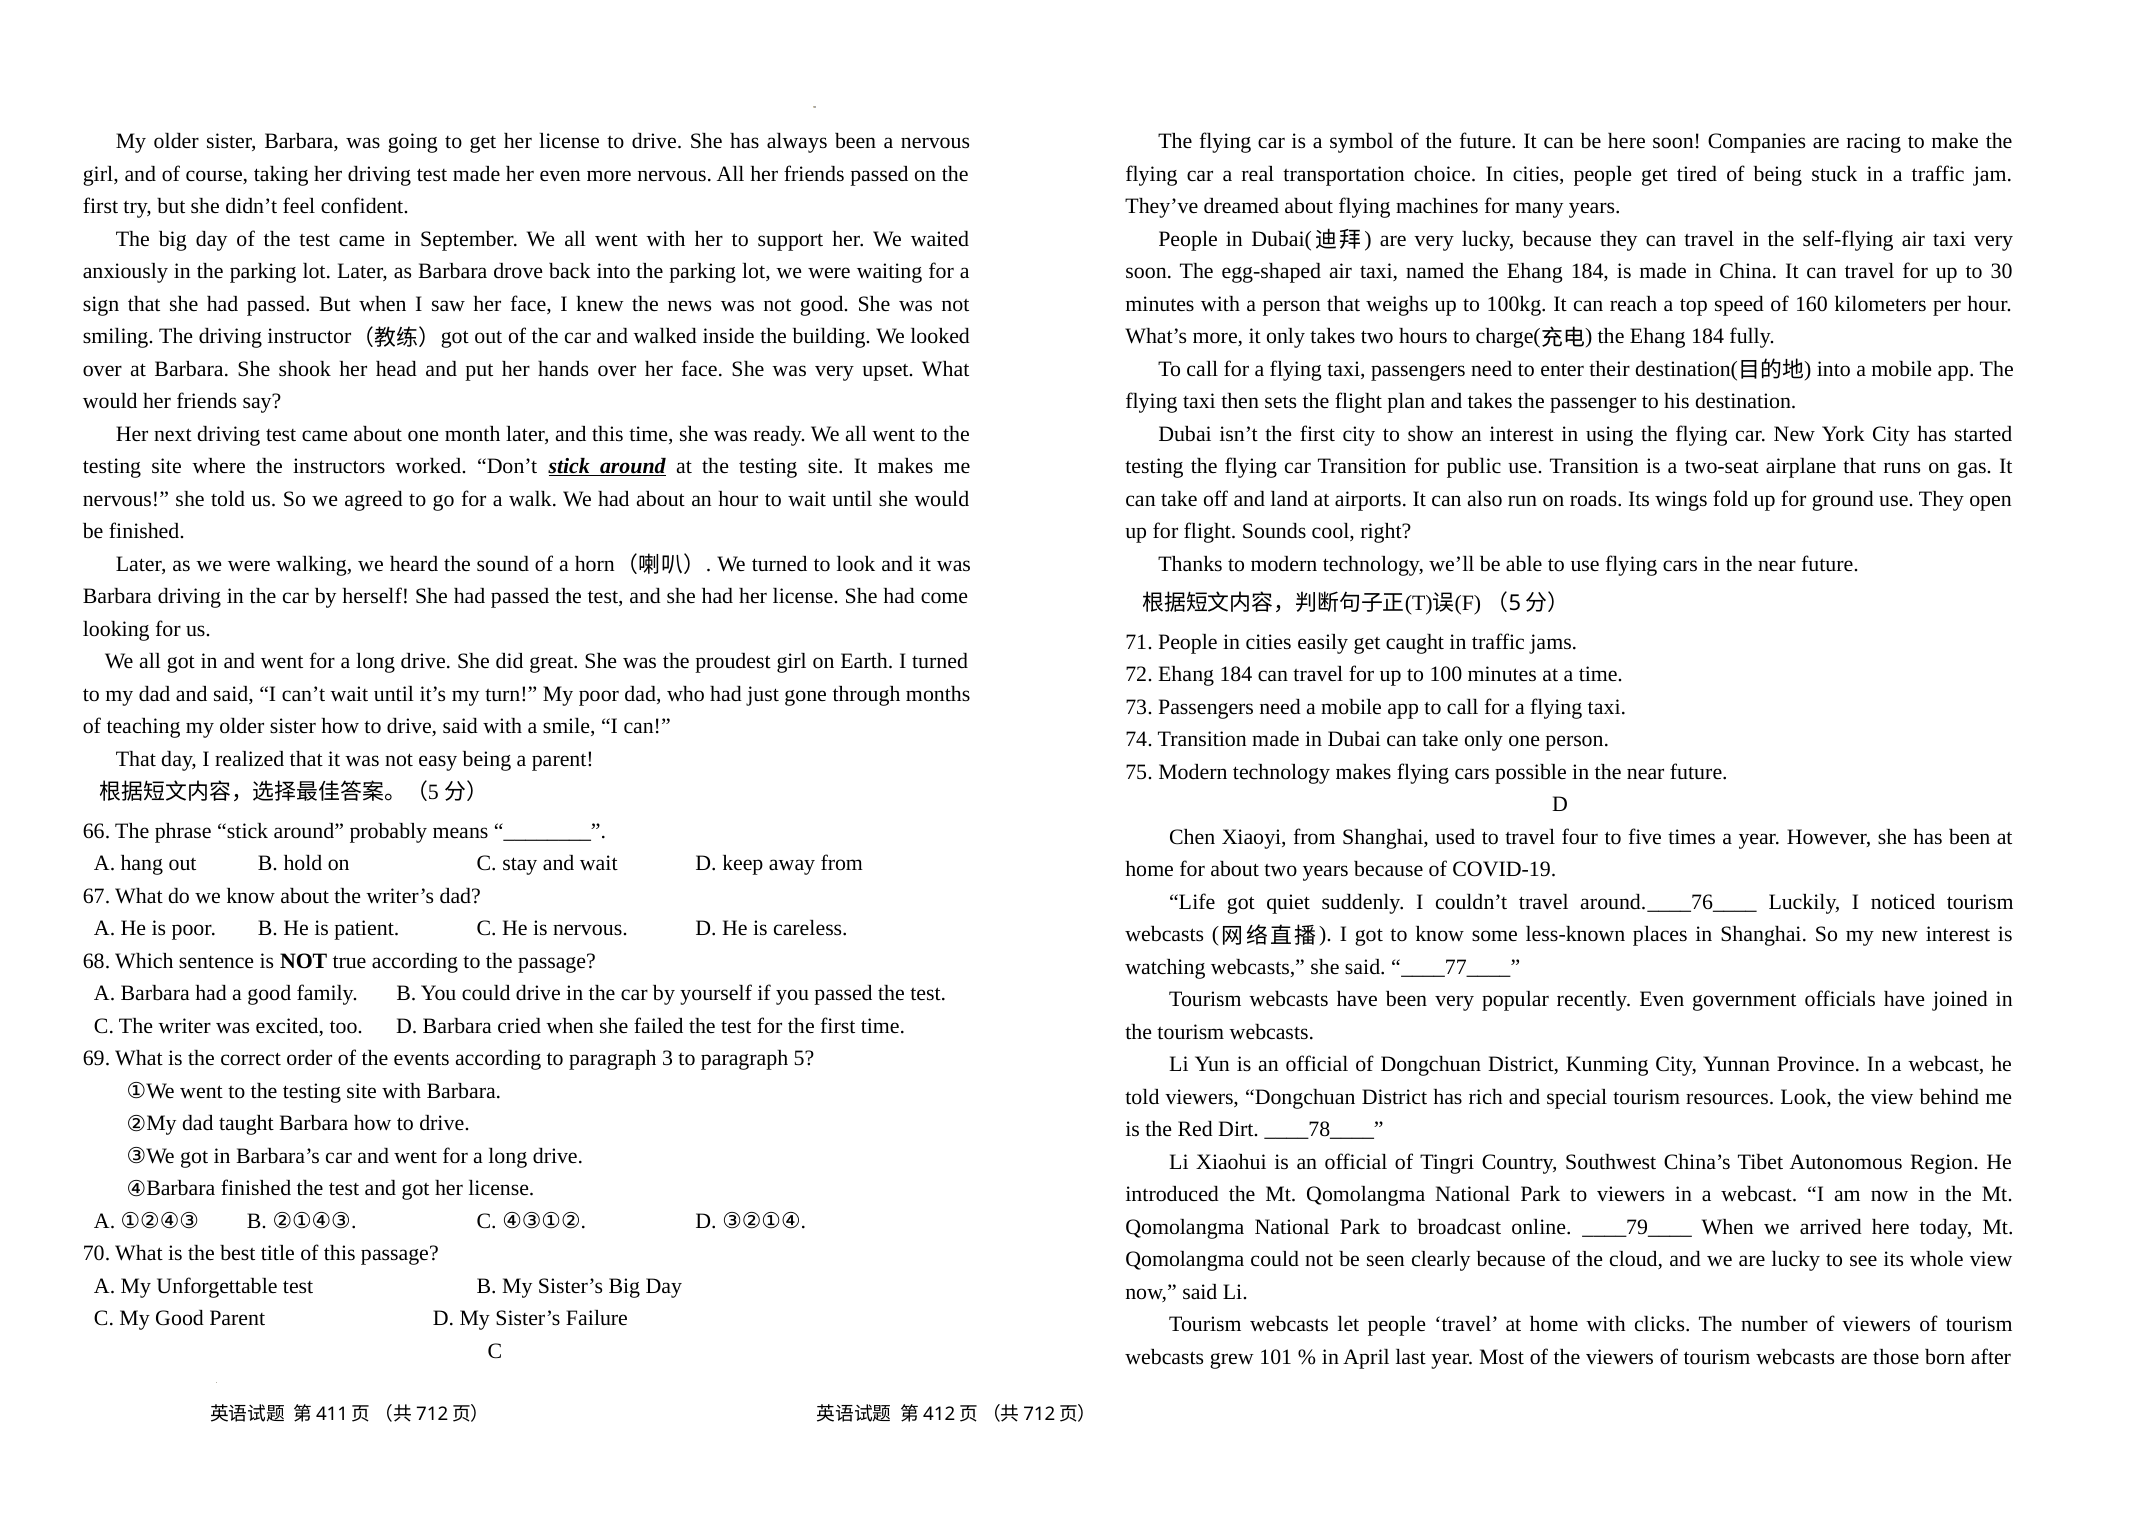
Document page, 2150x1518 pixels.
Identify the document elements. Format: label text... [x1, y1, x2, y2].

text The big day of the test came in September. We all went with her to support her. We waited anxiously in the parking lot. Later, as Barbara drove back into the parking lot, we were waiting for a sign that she had passed. But when I saw her face, I knew the news was not good. She was not smiling. The driving instructor（教练）got out of the car and walked inside the building. We looked over at Barbara. She shook her head and put her hands over her face. She was very upset. What would her friends say? [83, 222, 971, 417]
text A. Barbara had a good family. B. You could drive in the car by yourself if you passed the test. [83, 976, 971, 1009]
text 70. What is the best title of this passage? [83, 1236, 971, 1269]
text Tourism webcasts have been very popular recently. Even government officials have joined in the tourism webcasts. [1125, 982, 2014, 1047]
text ④Barbara finished the test and got her license. [83, 1171, 971, 1204]
text My older sister, Barbara, was going to get her license to drive. She has always been a nervous girl, and of course, taking her driving test made her even more nervous. All her friends passed on the first try, but she didn’t feel confident. [83, 124, 971, 222]
text Chen Xiaoyi, from Shanghai, used to travel four to five times a year. However, she has been at home for about two years because of COVID-19. [1125, 820, 2014, 885]
text 68. Which sentence is NOT true according to the passage? [83, 944, 971, 976]
text A. ①②④③ B. ②①④③. C. ④③①②. D. ③②①④. [83, 1204, 971, 1236]
text A. He is poor. B. He is patient. C. He is nervous. D. He is careless. [83, 911, 971, 944]
text 74. Transition made in Dubai can take only one person. [1125, 722, 2014, 755]
text Later, as we were walking, we heard the sound of a horn（喇叭）. We turned to look and it was Barbara driving in the car by herself! She had passed the test, and she had her license. She had come looking for us. [83, 547, 971, 644]
text Li Xiaohui is an official of Tingri Country, Southwest China’s Tibet Autonomous Region. He introduced the Mt. Qomolangma National Park to viewers in a webcast. “I am now in the Mt. Qomolangma National Park to broadcast online. ____79____ When we arrived here today, Mt. Qomolangma could not be seen clearly because of the cloud, and we are lucky to see its whole view now,” said Li. [1125, 1145, 2014, 1307]
text We all got in and went for a long drive. She did great. She was the proudest girl on Earth. I turned to my dad and said, “I can’t wait until it’s my turn!” My poor dad, who had just gone through months of teaching my older sister how to drive, said with a smile, “I can!” [83, 644, 971, 742]
text ①We went to the testing site with Barbara. [83, 1074, 971, 1106]
text A. hang out B. hold on C. stay and wait D. keep away from [83, 846, 971, 879]
text 66. The phrase “stick around” probably means “________”. [83, 814, 971, 846]
text The flying car is a symbol of the future. It can be here soon! Companies are racing to make the flying car a real transportation choice. In cities, people get tired of being stuck in a traffic jam. They’ve dreamed about flying machines for many years. [1125, 124, 2014, 222]
text 根据短文内容，判断句子正(T)误(F) （5分） [1142, 585, 2014, 617]
text 75. Modern technology makes flying cars possible in the near future. [1125, 755, 2014, 787]
text C. The writer was excited, too. D. Barbara cried when she failed the test for the first time. [83, 1009, 971, 1041]
text To call for a flying taxi, passengers need to enter their destination(目的地) into a mobile app. The flying taxi then sets the flight plan and takes the passenger to his destination. [1125, 352, 2014, 417]
text 69. What is the correct order of the events according to paragraph 3 to paragraph 5? [83, 1041, 971, 1074]
text C. My Good Parent D. My Sister’s Failure [83, 1301, 971, 1334]
text Dubai isn’t the first city to show an interest in using the flying car. New York City has started testing the flying car Transition for public use. Transition is a two-seat airplane that runs on gas. It can take off and land at airports. It can also run on roads. Its wings fold up for ground use. They open up for flight. Sounds cool, right? [1125, 417, 2014, 547]
text D [1125, 787, 2014, 820]
text A. My Unforgettable test B. My Sister’s Big Day [83, 1269, 971, 1301]
text 根据短文内容，选择最佳答案。（5 分） [99, 774, 971, 806]
text 67. What do we know about the writer’s dad? [83, 879, 971, 911]
text C [83, 1334, 971, 1366]
text People in Dubai(迪拜) are very lucky, because they can travel in the self-flying air taxi very soon. The egg-shaped air taxi, named the Ehang 184, is made in China. It can travel for up to 30 minutes with a person that weighs up to 100kg. It can reach a top speed of 160 kilometers per hour. What’s more, it only takes two hours to charge(充电) the Ehang 184 fully. [1125, 222, 2014, 352]
text “Life got quiet suddenly. I couldn’t travel around.____76____ Luckily, I noticed tourism webcasts (网络直播). I got to know some less-known places in Shanghai. So my new interest is watching webcasts,” she said. “____77____” [1125, 885, 2014, 982]
text Li Yun is an official of Dongchuan District, Kunming City, Yunnan Province. In a webcast, he told viewers, “Dongchuan District has rich and special tourism resources. Look, the view behind me is the Red Dirt. ____78____” [1125, 1047, 2014, 1145]
text ③We got in Barbara’s car and went for a long drive. [83, 1139, 971, 1171]
text 71. People in cities easily get caught in traffic jams. [1125, 625, 2014, 657]
text 72. Ehang 184 can travel for up to 100 minutes at a time. [1125, 657, 2014, 690]
text That day, I realized that it was not easy being a parent! [83, 742, 971, 774]
text Thanks to modern technology, we’ll be able to use flying cars in the near future. [1125, 547, 2014, 579]
text ②My dad taught Barbara how to drive. [83, 1106, 971, 1139]
text 73. Passengers need a mobile app to call for a flying taxi. [1125, 690, 2014, 722]
text Her next driving test came about one month later, and this time, she was ready. We all went to the testing site where the instructors worked. “Don’t stick around at the testing site. It makes me nervous!” she told us. So we agreed to go for a walk. We had about an hour to wait until she would be finished. [83, 417, 971, 547]
